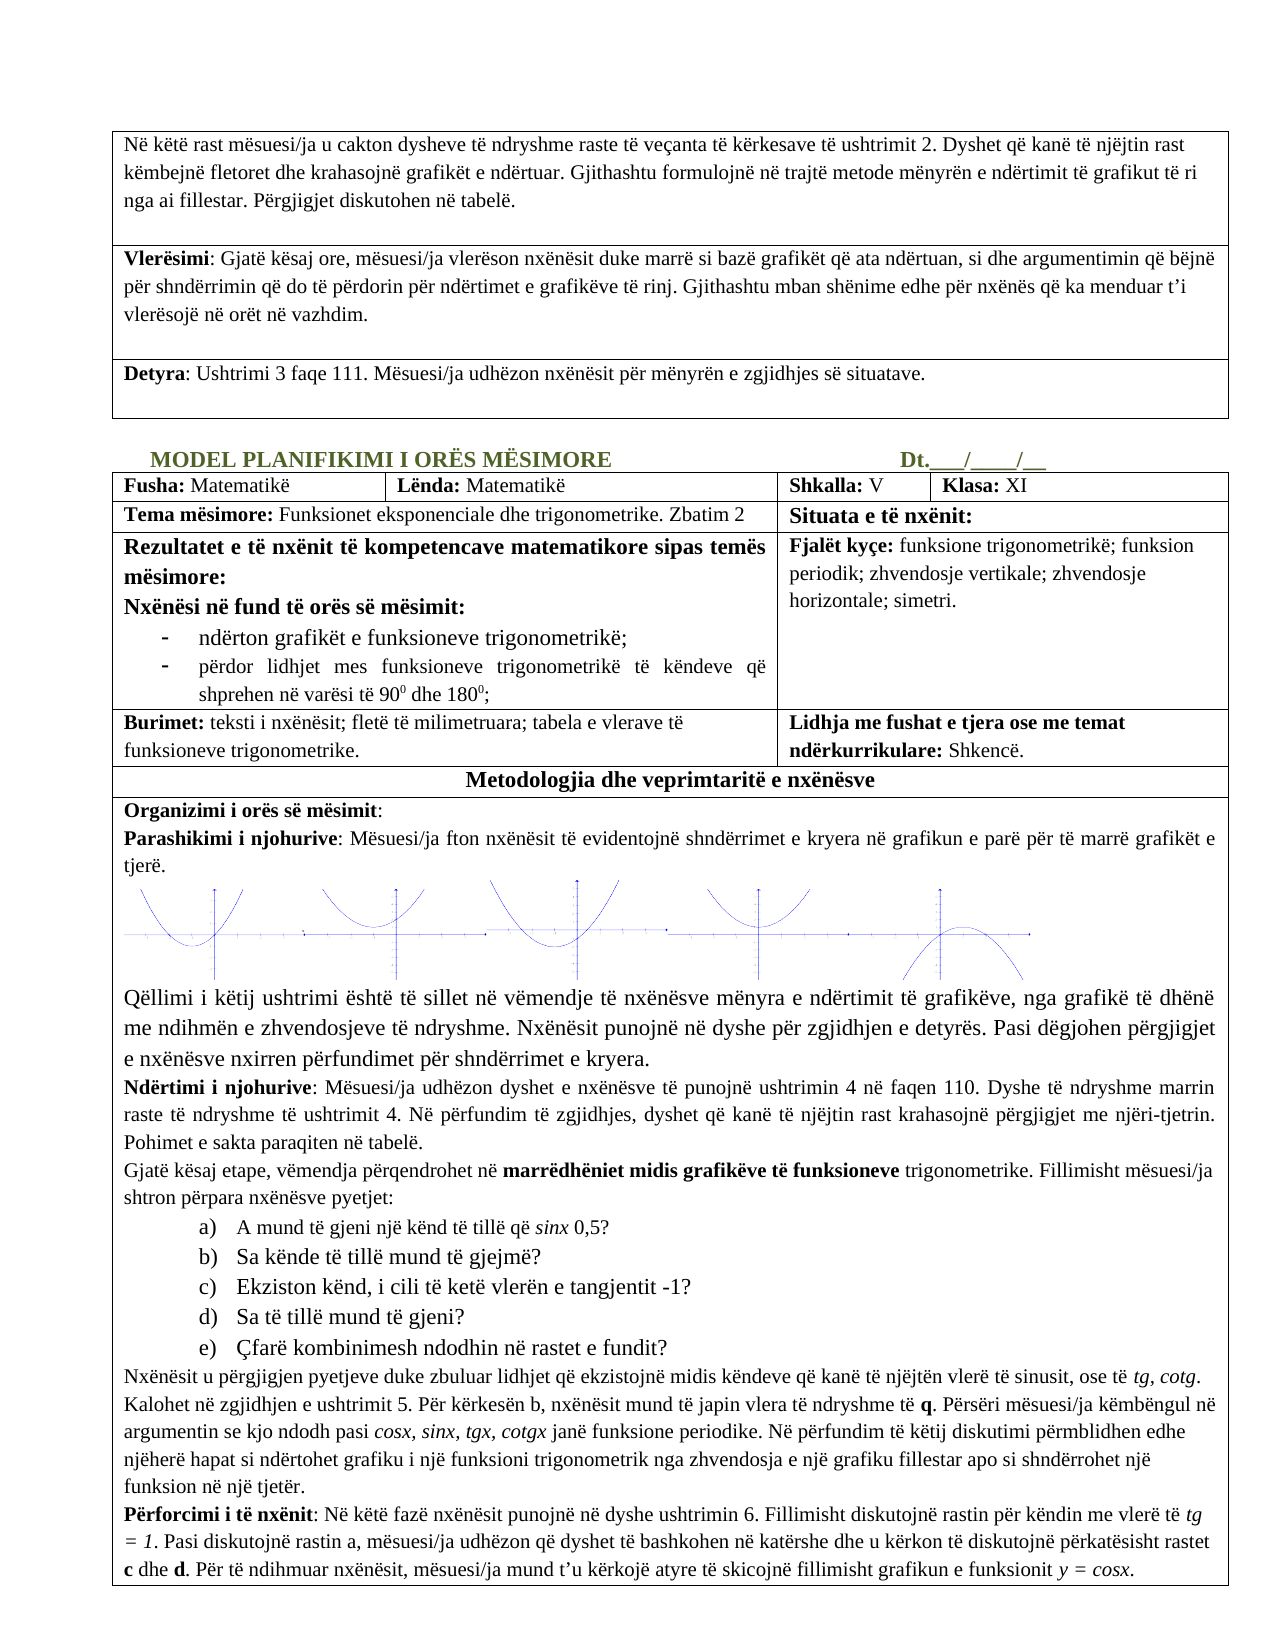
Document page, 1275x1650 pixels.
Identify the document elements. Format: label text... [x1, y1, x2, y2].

table_cell Tema mësimore: Funksionet eksponenciale dhe trigonometrike. Zbatim 2 [113, 502, 777, 532]
table_cell Vlerësimi: Gjatë kësaj ore, mësuesi/ja vlerëson nxënësit duke marrë si bazë grafikët që ata ndërtuan, si dhe argumentimin që bëjnë për shndërrimin që do të përdorin për ndërtimet e grafikëve të rinj. Gjithashtu mban shënime edhe për nxënës që ka menduar t’i vlerësojë në orët në vazhdim. [113, 246, 1228, 359]
table_header Fusha: Matematikë [113, 473, 385, 501]
table_header Klasa: XI [931, 473, 1228, 501]
table_header Lënda: Matematikë [386, 473, 777, 501]
table_cell Burimet: teksti i nxënësit; fletë të milimetruara; tabela e vlerave të funksioneve trigonometrike. [113, 710, 777, 766]
table_cell Situata e të nxënit: [778, 502, 1228, 532]
table_cell Metodologjia dhe veprimtaritë e nxënësve [113, 767, 1228, 797]
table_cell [113, 132, 1228, 245]
text MODEL PLANIFIKIMI I ORËS MËSIMORE Dt.___/____/__ [150, 446, 1125, 472]
table_cell Fjalët kyçe: funksione trigonometrikë; funksion periodik; zhvendosje vertikale; zhvendosje horizontale; simetri. [778, 533, 1228, 709]
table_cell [113, 798, 1228, 1585]
table_cell Lidhja me fushat e tjera ose me temat ndërkurrikulare: Shkencë. [778, 710, 1228, 766]
table_cell Detyra: Ushtrimi 3 faqe 111. Mësuesi/ja udhëzon nxënësit për mënyrën e zgjidhjes së situatave. [113, 360, 1228, 418]
table_header Shkalla: V [778, 473, 930, 501]
table_cell Rezultatet e të nxënit të kompetencave matematikore sipas temës mësimore: Nxënësi në fund të orës së mësimit: ndërton grafikët e funksioneve trigonometrikë; përdor lidhjet mes funksioneve trigonometrikë të këndeve që shprehen në varësi të 900 dhe 1800; [113, 533, 777, 709]
